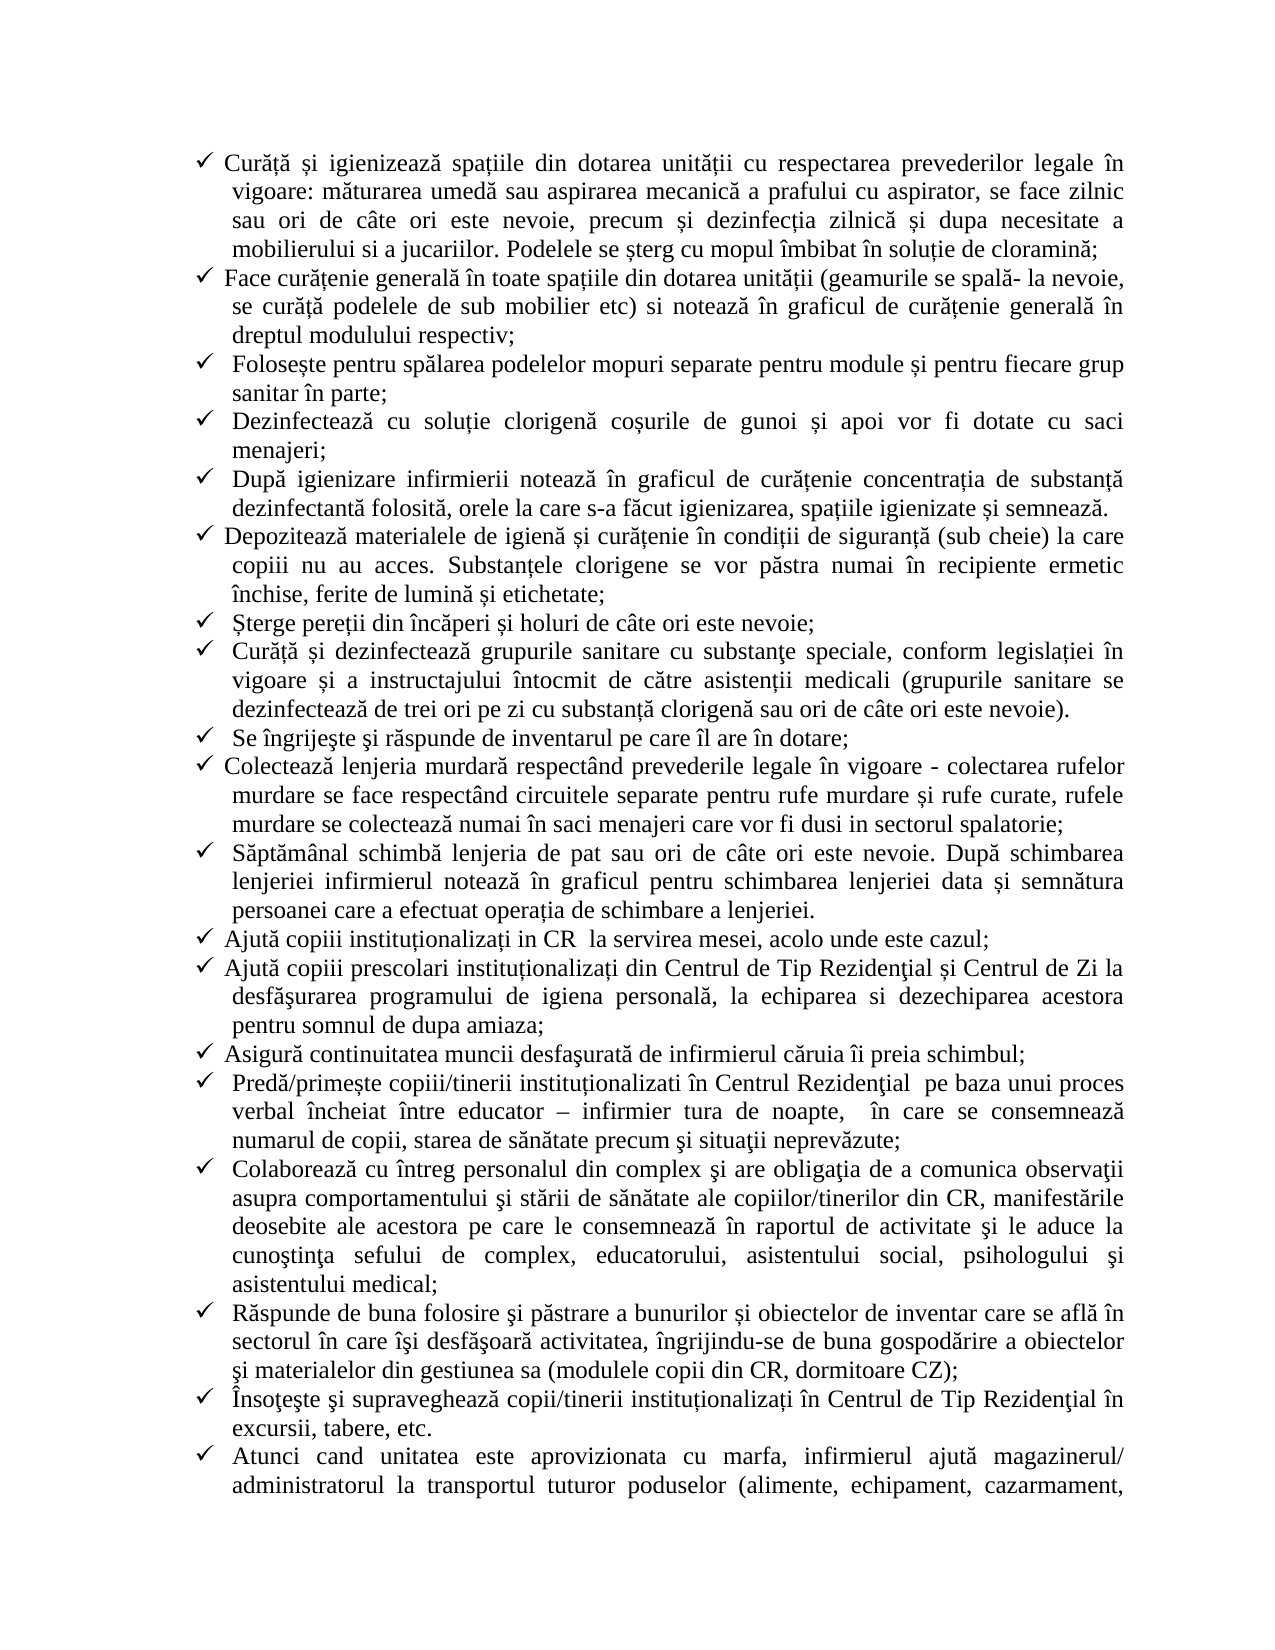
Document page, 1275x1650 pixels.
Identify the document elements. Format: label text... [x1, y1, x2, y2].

list Colaborează cu întreg personalul din complex şi are obligaţia de a comunica observaţii asupra comportamentului şi stării de sănătate ale copiilor/tinerilor din CR, manifestările deosebite ale acestora pe care le consemnează în raportul de activitate şi le aduce la cunoştinţa sefului de complex, educatorului, asistentului social, psihologului şi asistentului medical; [194, 1154, 1125, 1298]
list Curăță și igienizează spațiile din dotarea unității cu respectarea prevederilor legale în vigoare: măturarea umedă sau aspirarea mecanică a prafului cu aspirator, se face zilnic sau ori de câte ori este nevoie, precum și dezinfecția zilnică și dupa necesitate a mobilierului si a jucariilor. Podelele se șterg cu mopul îmbibat în soluție de cloramină; [194, 148, 1125, 263]
list Șterge pereții din încăperi și holuri de câte ori este nevoie; [194, 608, 1125, 636]
list După igienizare infirmierii notează în graficul de curățenie concentrația de substanță dezinfectantă folosită, orele la care s-a făcut igienizarea, spațiile igienizate și semnează. [194, 464, 1125, 521]
list Ajută copiii instituționalizați in CR la servirea mesei, acolo unde este cazul; [194, 924, 1125, 953]
list Curăță și dezinfectează grupurile sanitare cu substanţe speciale, conform legislației în vigoare și a instructajului întocmit de către asistenții medicali (grupurile sanitare se dezinfectează de trei ori pe zi cu substanță clorigenă sau ori de câte ori este nevoie). [194, 636, 1125, 723]
list Săptămânal schimbă lenjeria de pat sau ori de câte ori este nevoie. După schimbarea lenjeriei infirmierul notează în graficul pentru schimbarea lenjeriei data și semnătura persoanei care a efectuat operația de schimbare a lenjeriei. [194, 838, 1125, 924]
list Depozitează materialele de igienă și curățenie în condiții de siguranță (sub cheie) la care copiii nu au acces. Substanțele clorigene se vor păstra numai în recipiente ermetic închise, ferite de lumină și etichetate; [194, 521, 1125, 608]
list Colectează lenjeria murdară respectând prevederile legale în vigoare - colectarea rufelor murdare se face respectând circuitele separate pentru rufe murdare și rufe curate, rufele murdare se colectează numai în saci menajeri care vor fi dusi in sectorul spalatorie; [194, 751, 1125, 838]
list Însoţeşte şi supraveghează copii/tinerii instituționalizați în Centrul de Tip Rezidenţial în excursii, tabere, etc. [194, 1384, 1125, 1441]
list Dezinfectează cu soluție clorigenă coșurile de gunoi și apoi vor fi dotate cu saci menajeri; [194, 406, 1125, 464]
list Face curățenie generală în toate spațiile din dotarea unității (geamurile se spală- la nevoie, se curăță podelele de sub mobilier etc) si notează în graficul de curățenie generală în dreptul modulului respectiv; [194, 263, 1125, 349]
list Se îngrijeşte şi răspunde de inventarul pe care îl are în dotare; [194, 723, 1088, 751]
list Ajută copiii prescolari instituționalizați din Centrul de Tip Rezidenţial și Centrul de Zi la desfăşurarea programului de igiena personală, la echiparea si dezechiparea acestora pentru somnul de dupa amiaza; [194, 953, 1125, 1039]
list Folosește pentru spălarea podelelor mopuri separate pentru module și pentru fiecare grup sanitar în parte; [194, 349, 1125, 406]
list Predă/primește copiii/tinerii instituționalizati în Centrul Rezidenţial pe baza unui proces verbal încheiat între educator – infirmier tura de noapte, în care se consemnează numarul de copii, starea de sănătate precum şi situaţii neprevăzute; [194, 1068, 1125, 1154]
list Asigură continuitatea muncii desfaşurată de infirmierul căruia îi preia schimbul; [194, 1039, 1125, 1068]
list Răspunde de buna folosire şi păstrare a bunurilor și obiectelor de inventar care se află în sectorul în care îşi desfăşoară activitatea, îngrijindu-se de buna gospodărire a obiectelor şi materialelor din gestiunea sa (modulele copii din CR, dormitoare CZ); [194, 1298, 1125, 1384]
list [194, 1441, 1125, 1499]
